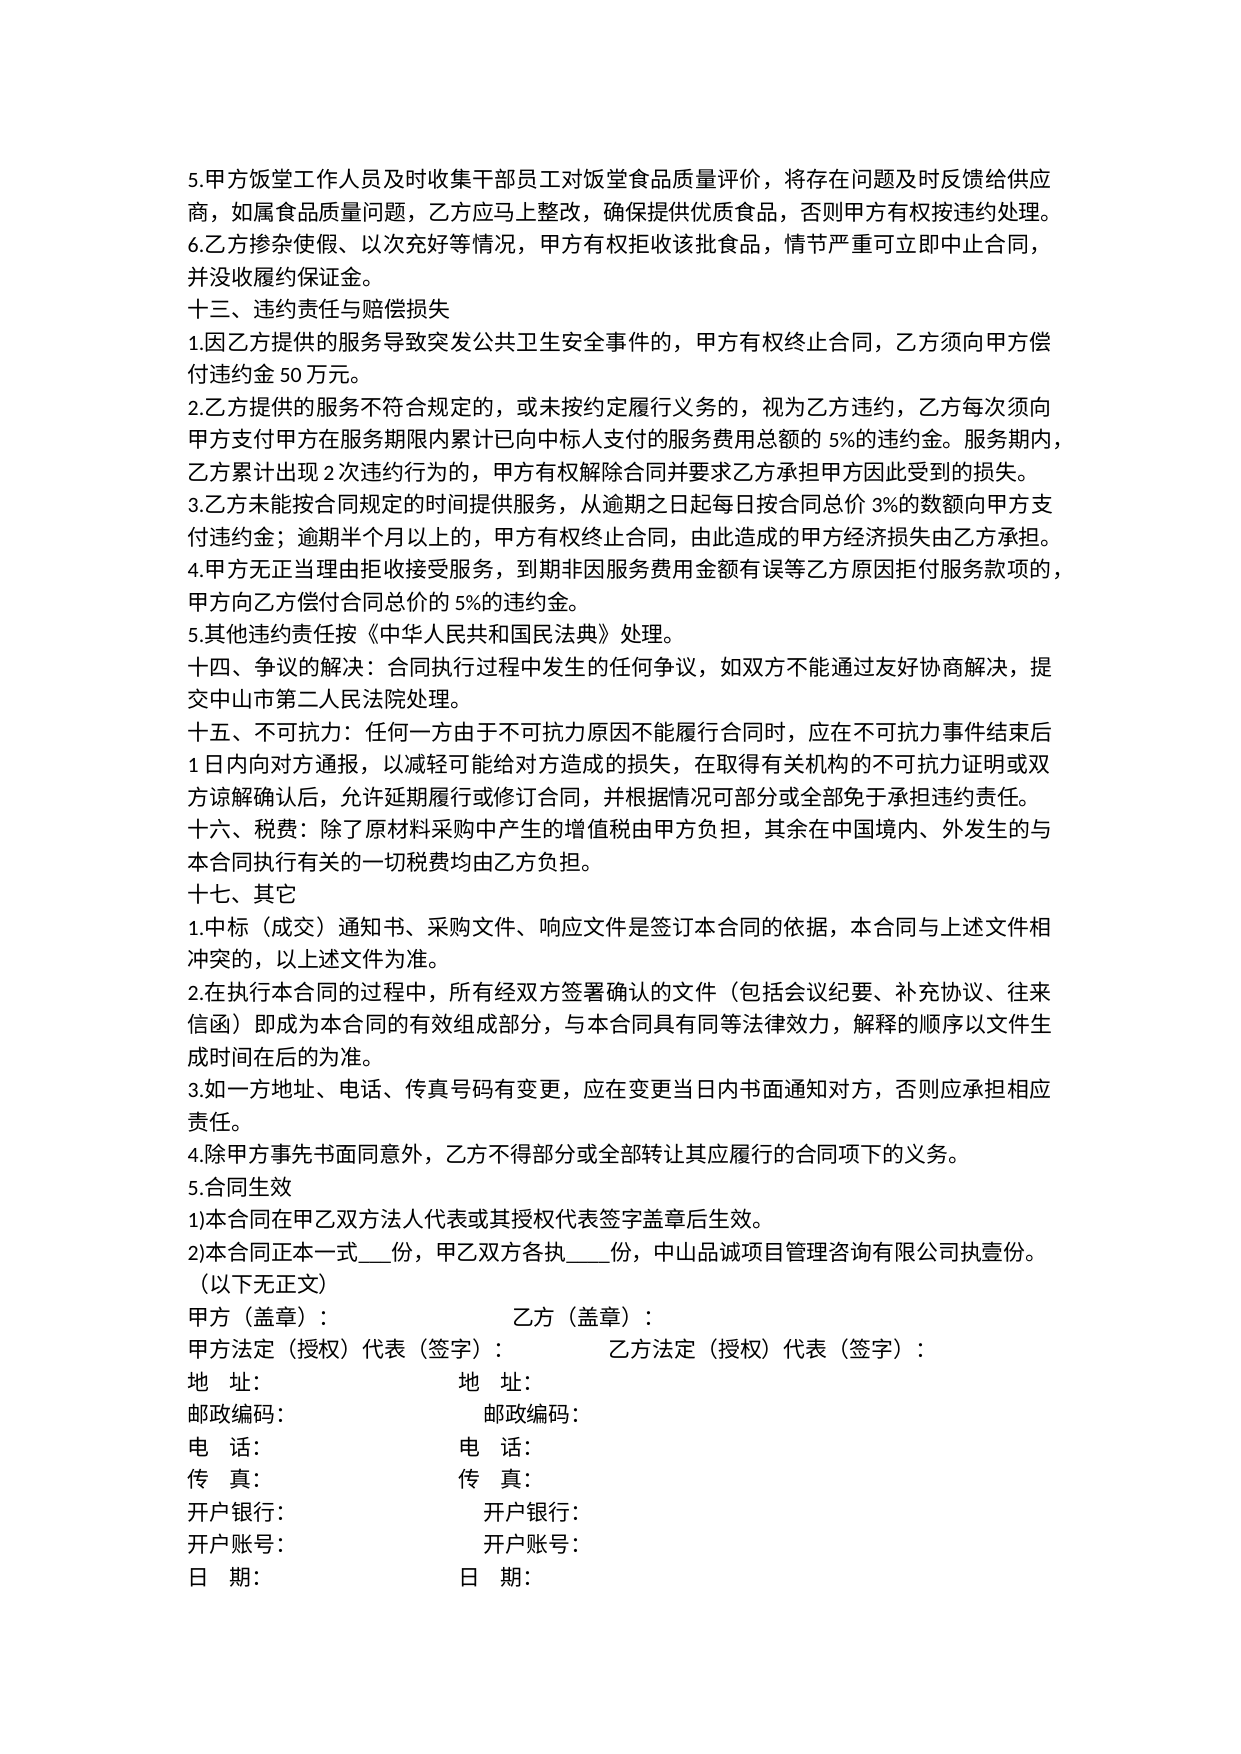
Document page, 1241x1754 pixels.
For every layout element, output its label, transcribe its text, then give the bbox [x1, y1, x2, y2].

text 甲方（盖章）： 乙方（盖章）： 甲方法定（授权）代表（签字）： 乙方法定（授权）代表（签字）： 地 址： 地 址： 邮政编码： 邮政编码： 电 话： 电 话： 传 真： 传 真： 开户银行： 开户银行： 开户账号： 开户账号： 日 期： 日 期： [187, 1299, 1053, 1592]
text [187, 162, 1053, 1299]
